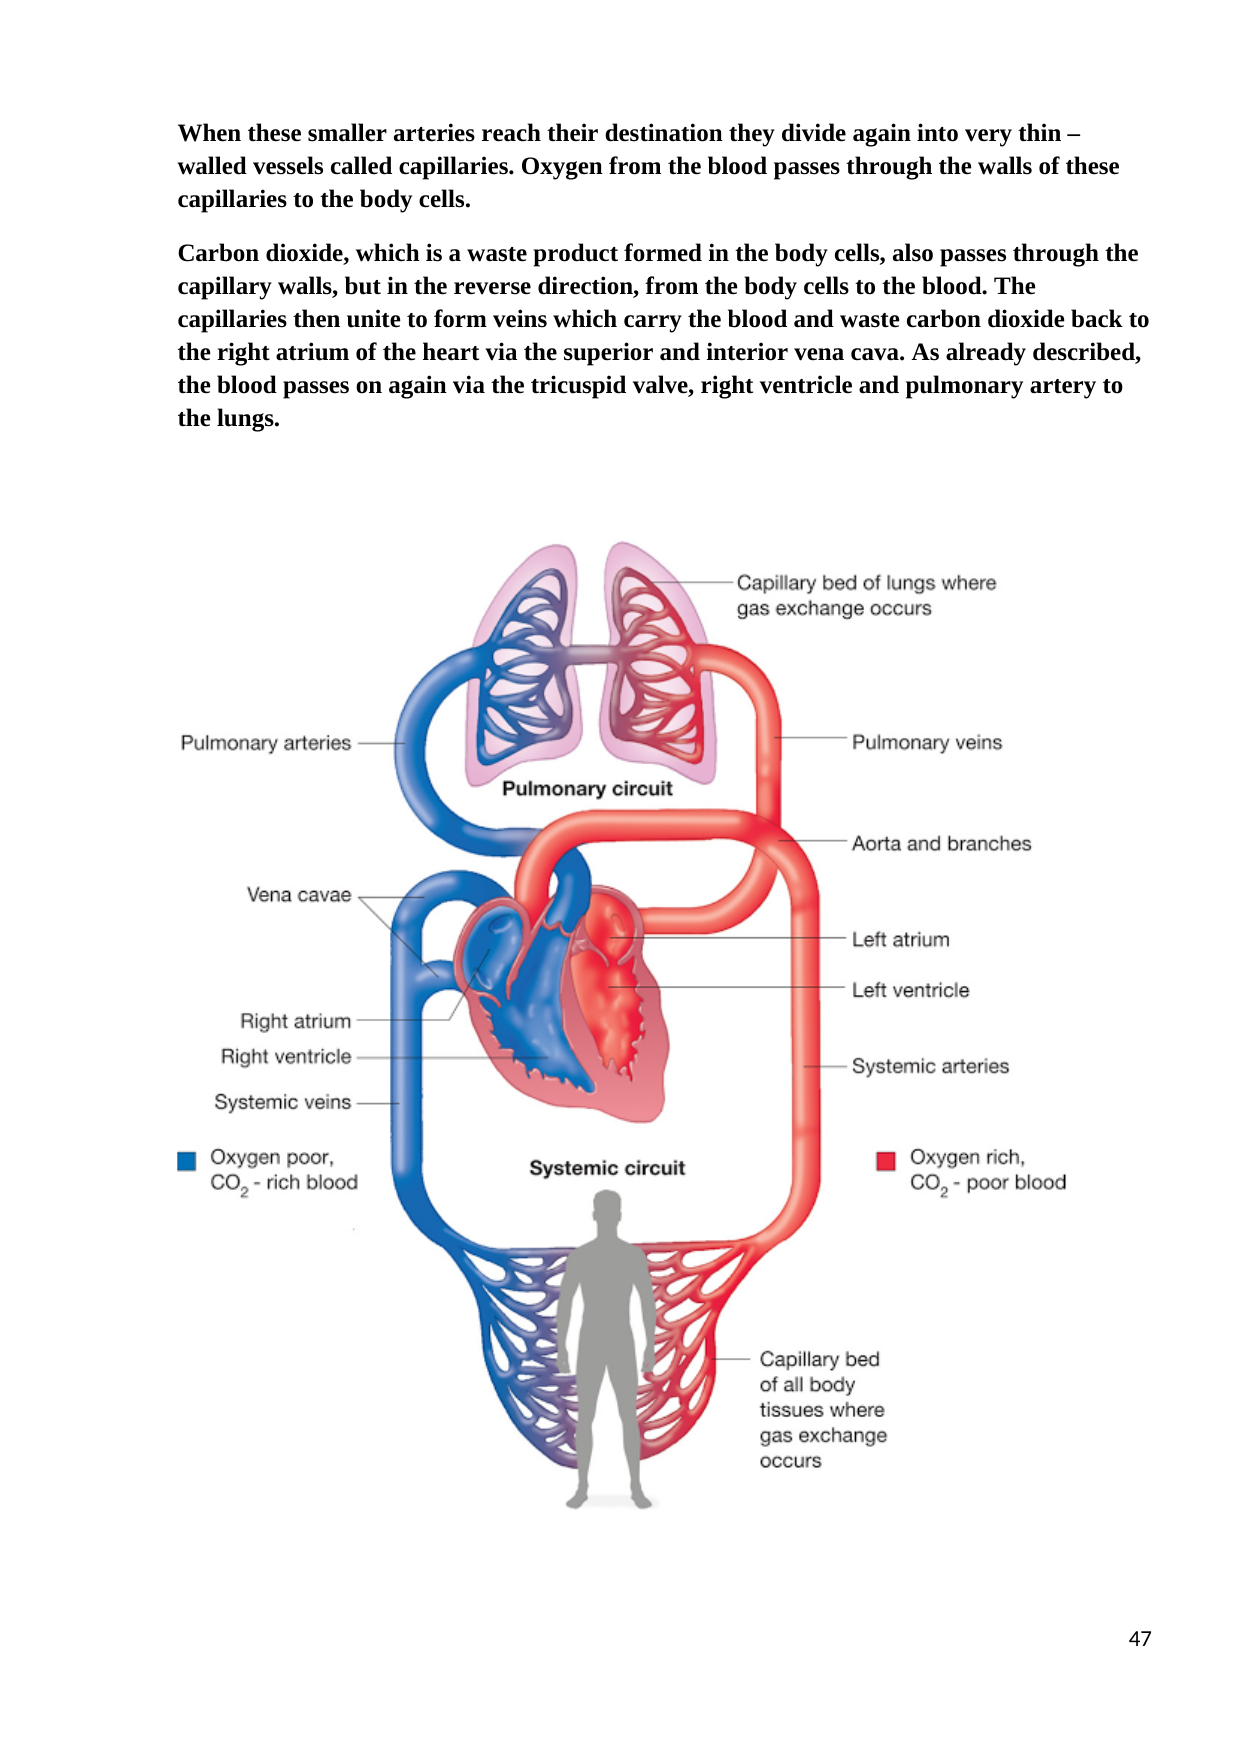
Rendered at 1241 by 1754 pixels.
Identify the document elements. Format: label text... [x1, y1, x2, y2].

text Carbon dioxide, which is a waste product formed in the body cells, also passes through the capillary walls, but in the reverse direction, from the body cells to the blood. The capillaries then unite to form veins which carry the blood and waste carbon dioxide back to the right atrium of the heart via the superior and interior vena cava. As already described, the blood passes on again via the tricuspid valve, right ventricle and pulmonary artery to the lungs. [177, 238, 1152, 432]
text When these smaller arteries reach their destination they divide again into very thin – walled vessels called capillaries. Oxygen from the blood passes through the walls of these capillaries to the body cells. [177, 118, 1152, 213]
picture [177, 510, 1067, 1523]
